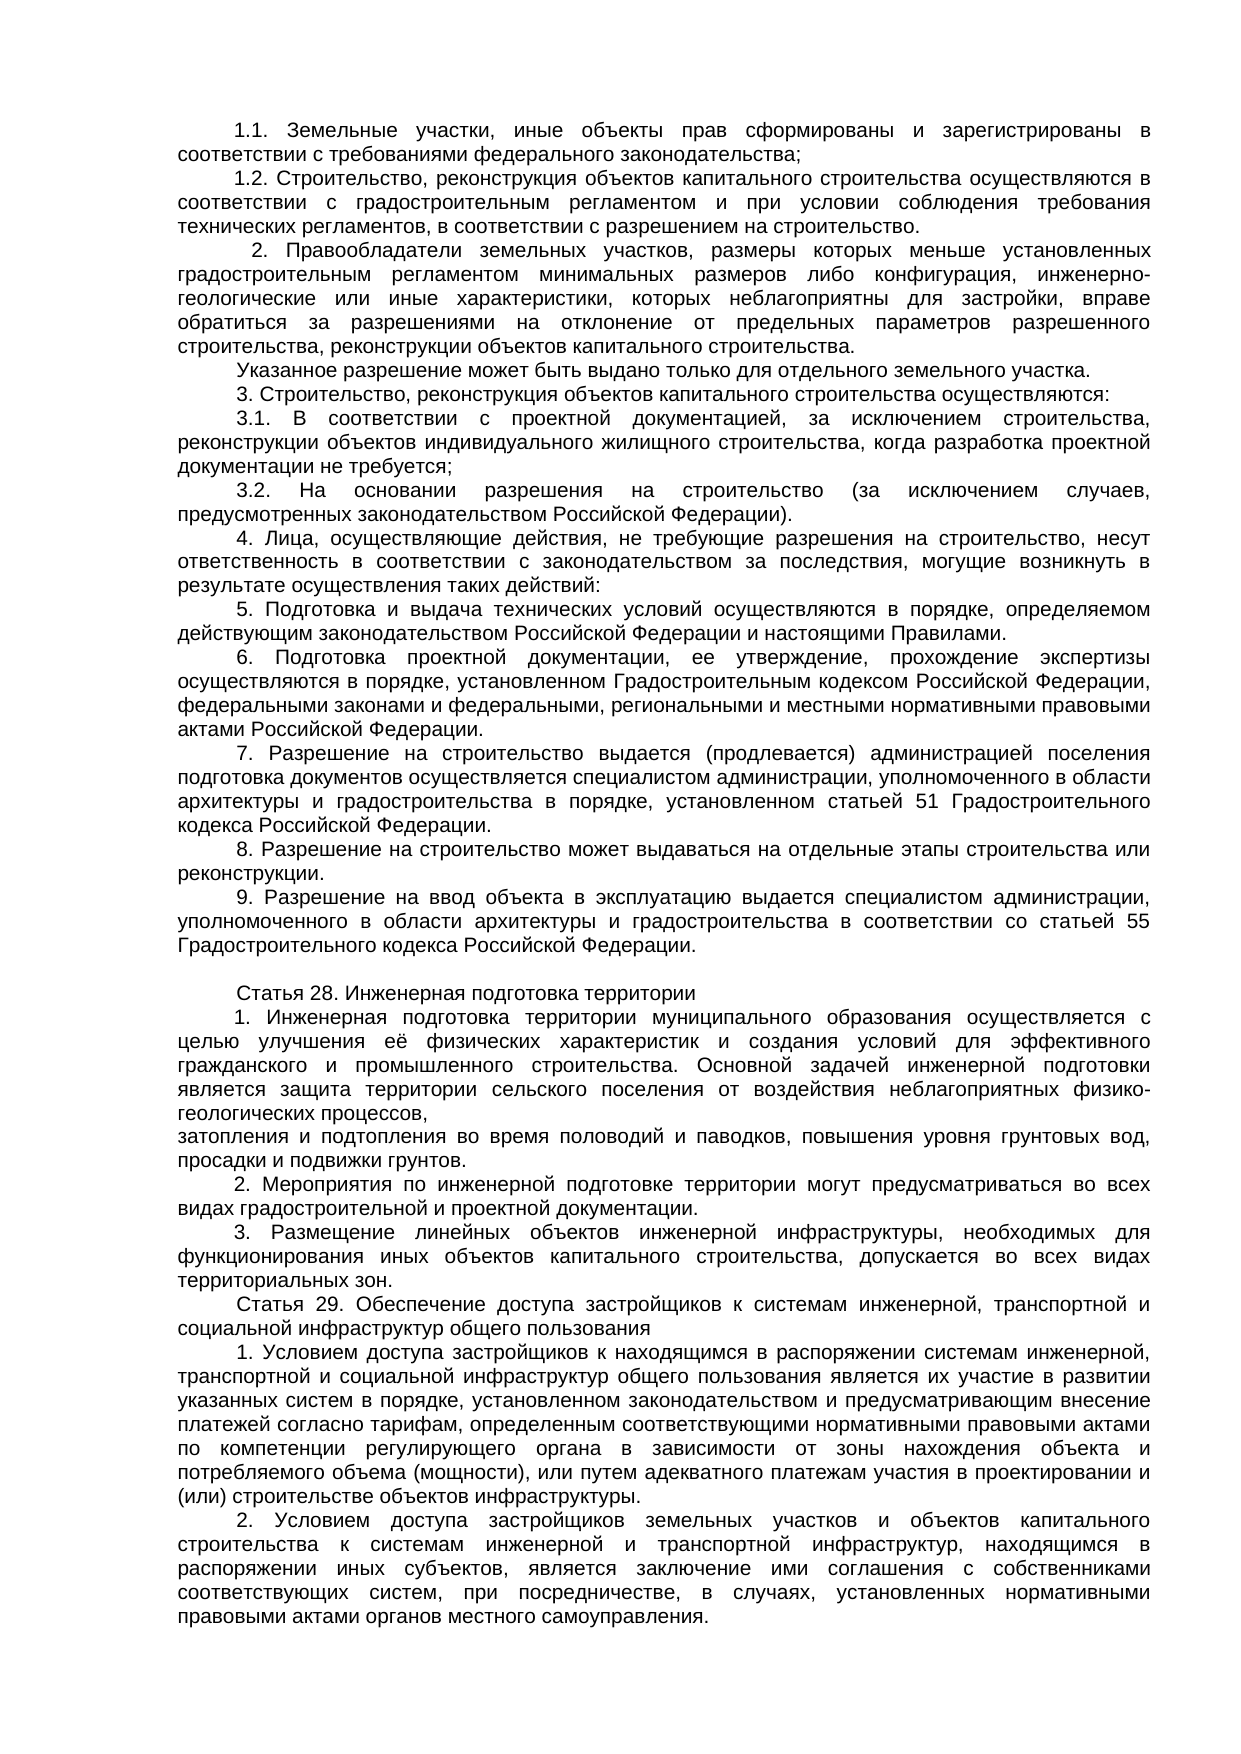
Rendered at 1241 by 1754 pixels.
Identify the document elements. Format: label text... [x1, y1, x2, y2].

text 7. Разрешение на строительство выдается (продлевается) администрацией поселения подготовка документов осуществляется специалистом администрации, уполномоченного в области архитектуры и градостроительства в порядке, установленном статьей 51 Градостроительного кодекса Российской Федерации. [177, 741, 1152, 837]
text 3.1. В соответствии с проектной документацией, за исключением строительства, реконструкции объектов индивидуального жилищного строительства, когда разработка проектной документации не требуется; [177, 406, 1152, 477]
text 1. Инженерная подготовка территории муниципального образования осуществляется с целью улучшения её физических характеристик и создания условий для эффективного гражданского и промышленного строительства. Основной задачей инженерной подготовки является защита территории сельского поселения от воздействия неблагоприятных физико-геологических процессов, [177, 1004, 1152, 1124]
text 9. Разрешение на ввод объекта в эксплуатацию выдается специалистом администрации, уполномоченного в области архитектуры и градостроительства в соответствии со статьей 55 Градостроительного кодекса Российской Федерации. [177, 885, 1152, 957]
text 2. Мероприятия по инженерной подготовке территории могут предусматриваться во всех видах градостроительной и проектной документации. [177, 1172, 1152, 1220]
text 3. Строительство, реконструкция объектов капитального строительства осуществляются: [177, 382, 1152, 406]
text 1.2. Строительство, реконструкция объектов капитального строительства осуществляются в соответствии с градостроительным регламентом и при условии соблюдения требования технических регламентов, в соответствии с разрешением на строительство. [177, 166, 1152, 238]
text 2. Правообладатели земельных участков, размеры которых меньше установленных градостроительным регламентом минимальных размеров либо конфигурация, инженерно-геологические или иные характеристики, которых неблагоприятны для застройки, вправе обратиться за разрешениями на отклонение от предельных параметров разрешенного строительства, реконструкции объектов капитального строительства. [177, 238, 1152, 358]
text Статья 29. Обеспечение доступа застройщиков к системам инженерной, транспортной и социальной инфраструктур общего пользования [177, 1292, 1152, 1340]
text 1.1. Земельные участки, иные объекты прав сформированы и зарегистрированы в соответствии с требованиями федерального законодательства; [177, 118, 1152, 166]
text 3. Размещение линейных объектов инженерной инфраструктуры, необходимых для функционирования иных объектов капитального строительства, допускается во всех видах территориальных зон. [177, 1220, 1152, 1292]
text 6. Подготовка проектной документации, ее утверждение, прохождение экспертизы осуществляются в порядке, установленном Градостроительным кодексом Российской Федерации, федеральными законами и федеральными, региональными и местными нормативными правовыми актами Российской Федерации. [177, 645, 1152, 741]
text 4. Лица, осуществляющие действия, не требующие разрешения на строительство, несут ответственность в соответствии с законодательством за последствия, могущие возникнуть в результате осуществления таких действий: [177, 525, 1152, 597]
text Указанное разрешение может быть выдано только для отдельного земельного участка. [177, 358, 1152, 382]
text 1. Условием доступа застройщиков к находящимся в распоряжении системам инженерной, транспортной и социальной инфраструктур общего пользования является их участие в развитии указанных систем в порядке, установленном законодательством и предусматривающим внесение платежей согласно тарифам, определенным соответствующими нормативными правовыми актами по компетенции регулирующего органа в зависимости от зоны нахождения объекта и потребляемого объема (мощности), или путем адекватного платежам участия в проектировании и (или) строительстве объектов инфраструктуры. [177, 1340, 1152, 1508]
text 3.2. На основании разрешения на строительство (за исключением случаев, предусмотренных законодательством Российской Федерации). [177, 477, 1152, 525]
text 8. Разрешение на строительство может выдаваться на отдельные этапы строительства или реконструкции. [177, 837, 1152, 885]
text затопления и подтопления во время половодий и паводков, повышения уровня грунтовых вод, просадки и подвижки грунтов. [177, 1124, 1152, 1172]
subtitle Статья 28. Инженерная подготовка территории [177, 981, 1152, 1004]
text 5. Подготовка и выдача технических условий осуществляются в порядке, определяемом действующим законодательством Российской Федерации и настоящими Правилами. [177, 597, 1152, 645]
text 2. Условием доступа застройщиков земельных участков и объектов капитального строительства к системам инженерной и транспортной инфраструктур, находящимся в распоряжении иных субъектов, является заключение ими соглашения с собственниками соответствующих систем, при посредничестве, в случаях, установленных нормативными правовыми актами органов местного самоуправления. [177, 1508, 1152, 1627]
